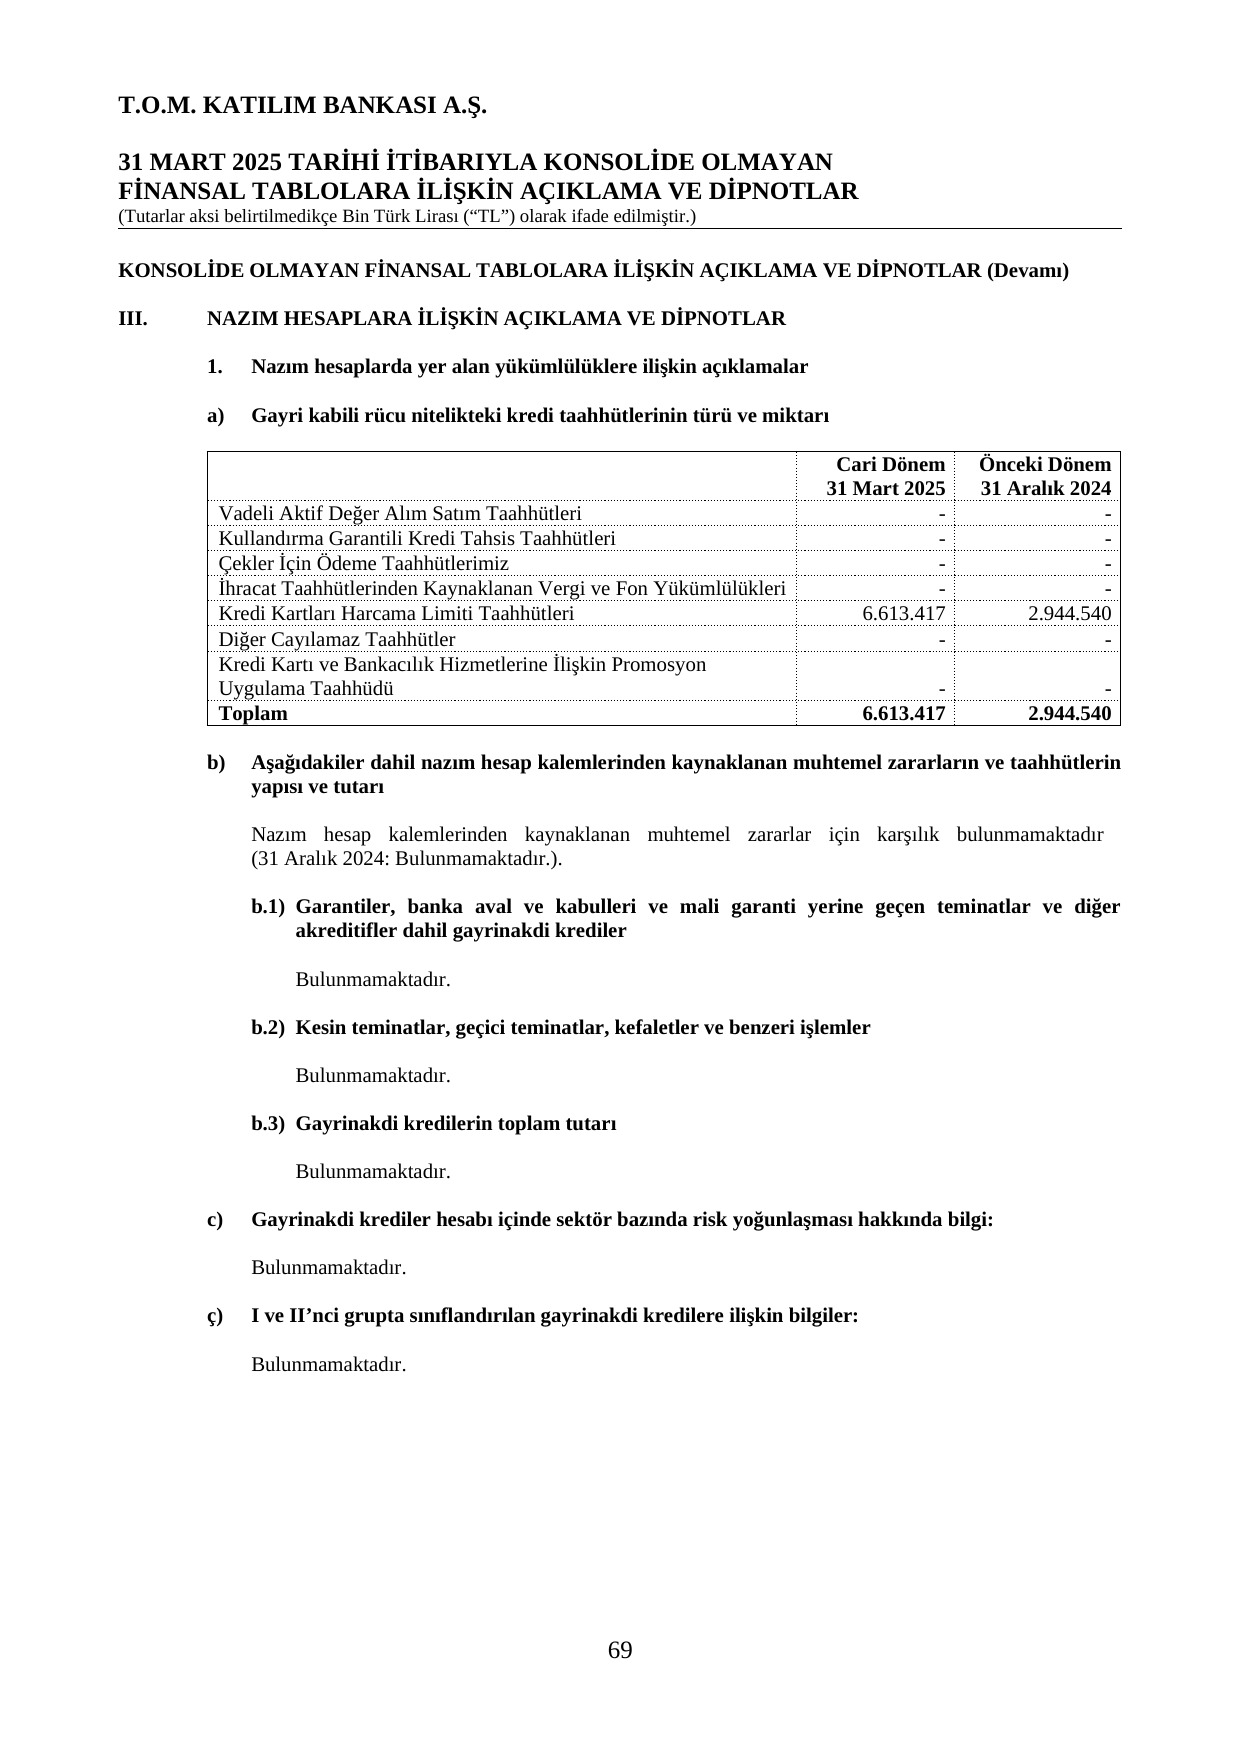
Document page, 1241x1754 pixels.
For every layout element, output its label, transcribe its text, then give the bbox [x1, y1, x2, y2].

text Bulunmamaktadır. [251, 1351, 1122, 1376]
text a) Gayri kabili rücu nitelikteki kredi taahhütlerinin türü ve miktarı [207, 403, 1122, 427]
text Bulunmamaktadır. [295, 966, 1122, 991]
text b) Aşağıdakiler dahil nazım hesap kalemlerinden kaynaklanan muhtemel zararların ve taahhütlerin yapısı ve tutarı [207, 750, 1122, 798]
text III. NAZIM HESAPLARA İLİŞKİN AÇIKLAMA VE DİPNOTLAR [118, 306, 1122, 330]
text b.1) Garantiler, banka aval ve kabulleri ve mali garanti yerine geçen teminatlar ve diğer akreditifler dahil gayrinakdi krediler [251, 894, 1122, 942]
text 1. Nazım hesaplarda yer alan yükümlülüklere ilişkin açıklamalar [207, 354, 1122, 378]
text Bulunmamaktadır. [251, 1255, 1122, 1279]
text c) Gayrinakdi krediler hesabı içinde sektör bazında risk yoğunlaşması hakkında bilgi: [207, 1207, 1122, 1231]
text Bulunmamaktadır. [295, 1063, 1122, 1087]
text b.3) Gayrinakdi kredilerin toplam tutarı [251, 1111, 1122, 1135]
text b.2) Kesin teminatlar, geçici teminatlar, kefaletler ve benzeri işlemler [251, 1014, 1122, 1039]
text Bulunmamaktadır. [295, 1159, 1122, 1183]
text ç) I ve II’nci grupta sınıflandırılan gayrinakdi kredilere ilişkin bilgiler: [207, 1303, 1122, 1327]
list KONSOLİDE OLMAYAN FİNANSAL TABLOLARA İLİŞKİN AÇIKLAMA VE DİPNOTLAR (Devamı) [118, 258, 1120, 282]
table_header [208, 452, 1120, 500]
text Nazım hesap kalemlerinden kaynaklanan muhtemel zararlar için karşılık bulunmamaktadır (31 Aralık 2024: Bulunmamaktadır.). [251, 822, 1122, 870]
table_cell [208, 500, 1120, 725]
